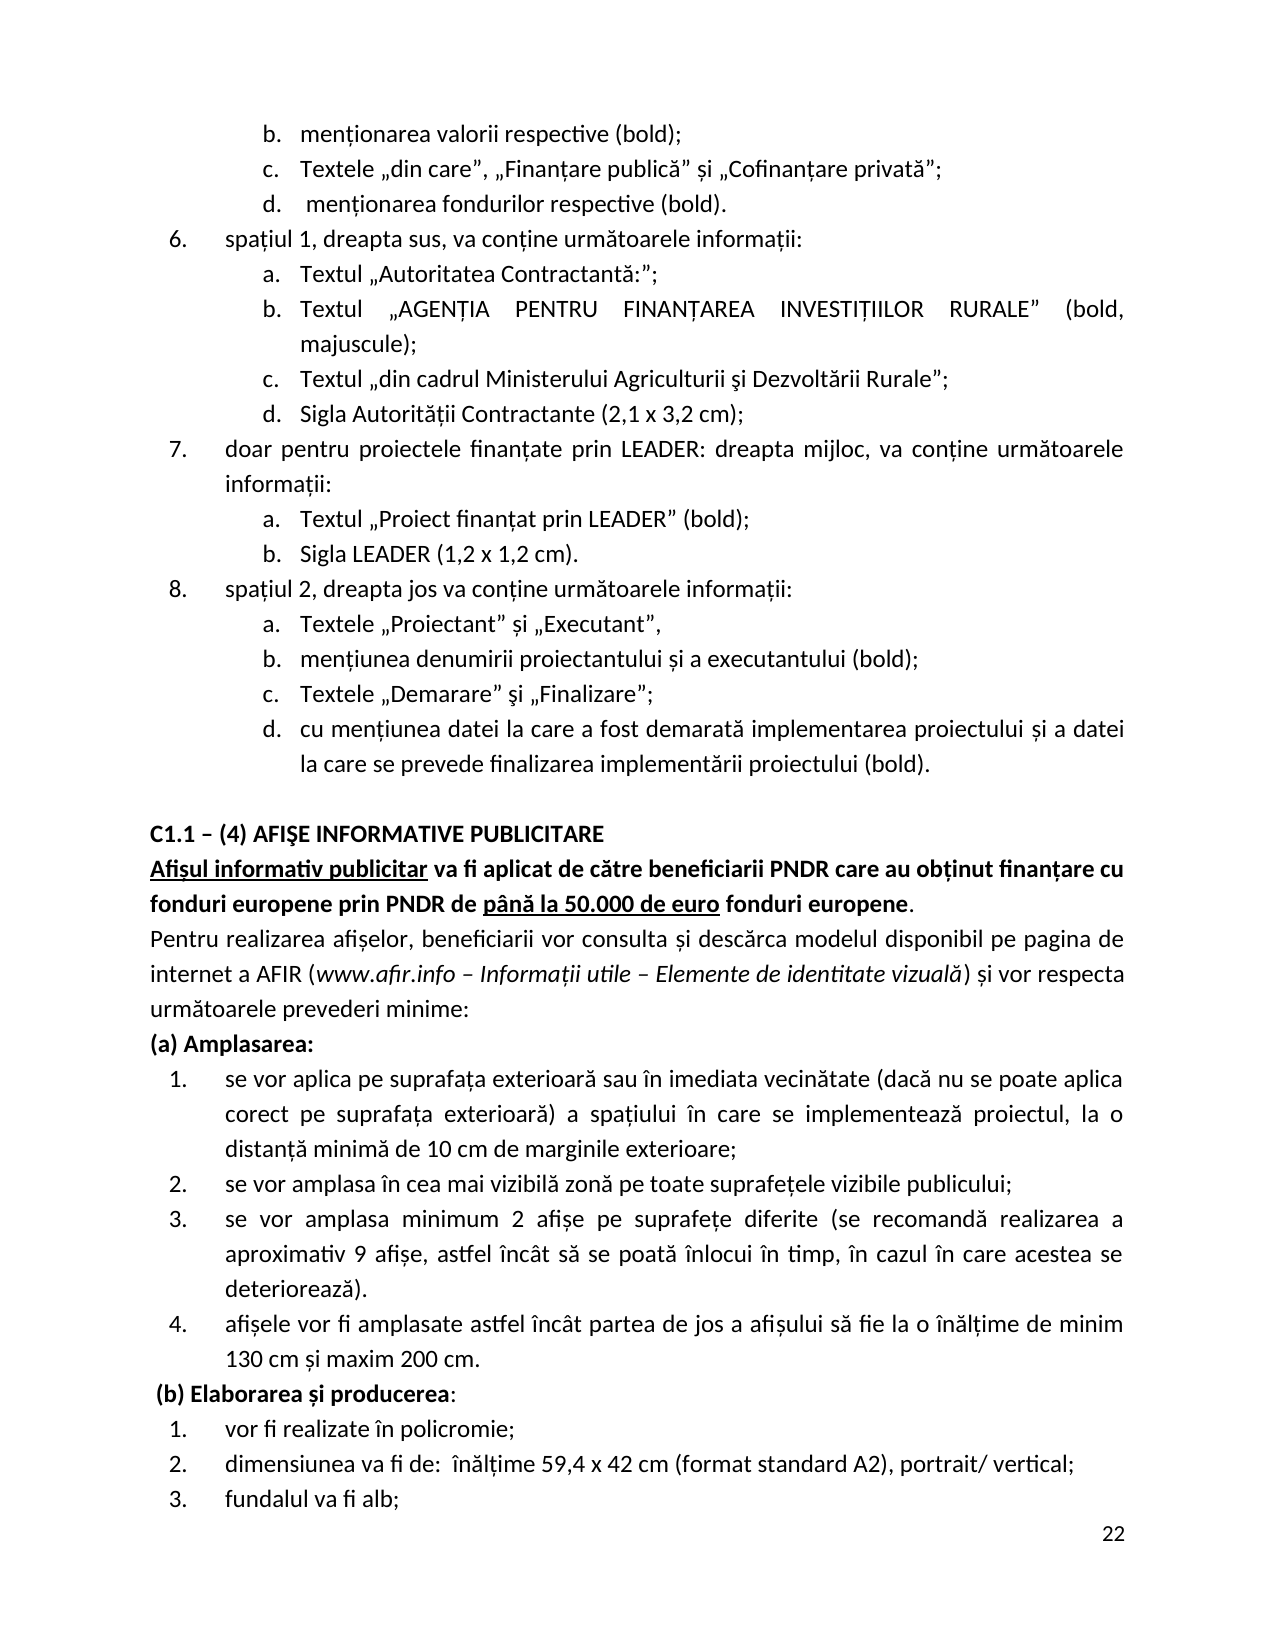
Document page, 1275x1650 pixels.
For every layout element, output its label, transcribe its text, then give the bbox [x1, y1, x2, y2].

list spațiul 1, dreapta sus, va conține următoarele informații: [187, 223, 1125, 254]
list se vor amplasa minimum 2 afișe pe suprafețe diferite (se recomandă realizarea a aproximativ 9 afișe, astfel încât să se poată înlocui în timp, în cazul în care acestea se deteriorează). [187, 1203, 1125, 1304]
text (a) Amplasarea: [150, 1028, 1125, 1059]
list Textul „Proiect finanțat prin LEADER” (bold); [262, 503, 1125, 534]
list afișele vor fi amplasate astfel încât partea de jos a afișului să fie la o înălțime de minim 130 cm și maxim 200 cm. [187, 1308, 1125, 1374]
list Sigla Autorității Contractante (2,1 x 3,2 cm); [262, 398, 1125, 429]
list Textul „Autoritatea Contractantă:”; [262, 258, 1125, 289]
list fundalul va fi alb; [187, 1483, 1125, 1514]
text Afișul informativ publicitar va fi aplicat de către beneficiarii PNDR care au obținut finanțare cu fonduri europene prin PNDR de până la 50.000 de euro fonduri europene. [150, 853, 1125, 919]
list se vor aplica pe suprafața exterioară sau în imediata vecinătate (dacă nu se poate aplica corect pe suprafața exterioară) a spațiului în care se implementează proiectul, la o distanță minimă de 10 cm de marginile exterioare; [187, 1063, 1125, 1164]
list Sigla LEADER (1,2 x 1,2 cm). [262, 538, 1125, 569]
text (b) Elaborarea și producerea: [150, 1378, 1125, 1409]
text Pentru realizarea afișelor, beneficiarii vor consulta și descărca modelul disponibil pe pagina de internet a AFIR (www.afir.info – Informații utile – Elemente de identitate vizuală) și vor respecta următoarele prevederi minime: [150, 923, 1125, 1024]
list cu mențiunea datei la care a fost demarată implementarea proiectului și a datei la care se prevede finalizarea implementării proiectului (bold). [262, 713, 1125, 779]
list se vor amplasa în cea mai vizibilă zonă pe toate suprafețele vizibile publicului; [187, 1168, 1125, 1199]
list Textele „Proiectant” și „Executant”, [262, 608, 1125, 639]
list menționarea fondurilor respective (bold). [262, 188, 1125, 219]
list Textele „din care”, „Finanțare publică” și „Cofinanțare privată”; [262, 153, 1125, 184]
list dimensiunea va fi de: înălțime 59,4 x 42 cm (format standard A2), portrait/ vertical; [187, 1448, 1125, 1479]
list vor fi realizate în policromie; [187, 1413, 1125, 1444]
list spațiul 2, dreapta jos va conține următoarele informații: [187, 573, 1125, 604]
list Textul „AGENȚIA PENTRU FINANȚAREA INVESTIȚIILOR RURALE” (bold, majuscule); [262, 293, 1125, 359]
text C1.1 – (4) AFIŞE INFORMATIVE PUBLICITARE [150, 818, 1125, 849]
list mențiunea denumirii proiectantului și a executantului (bold); [262, 643, 1125, 674]
list Textul „din cadrul Ministerului Agriculturii şi Dezvoltării Rurale”; [262, 363, 1125, 394]
list doar pentru proiectele finanțate prin LEADER: dreapta mijloc, va conține următoarele informații: [187, 433, 1125, 499]
list menționarea valorii respective (bold); [262, 118, 1125, 149]
list Textele „Demarare” şi „Finalizare”; [262, 678, 1125, 709]
